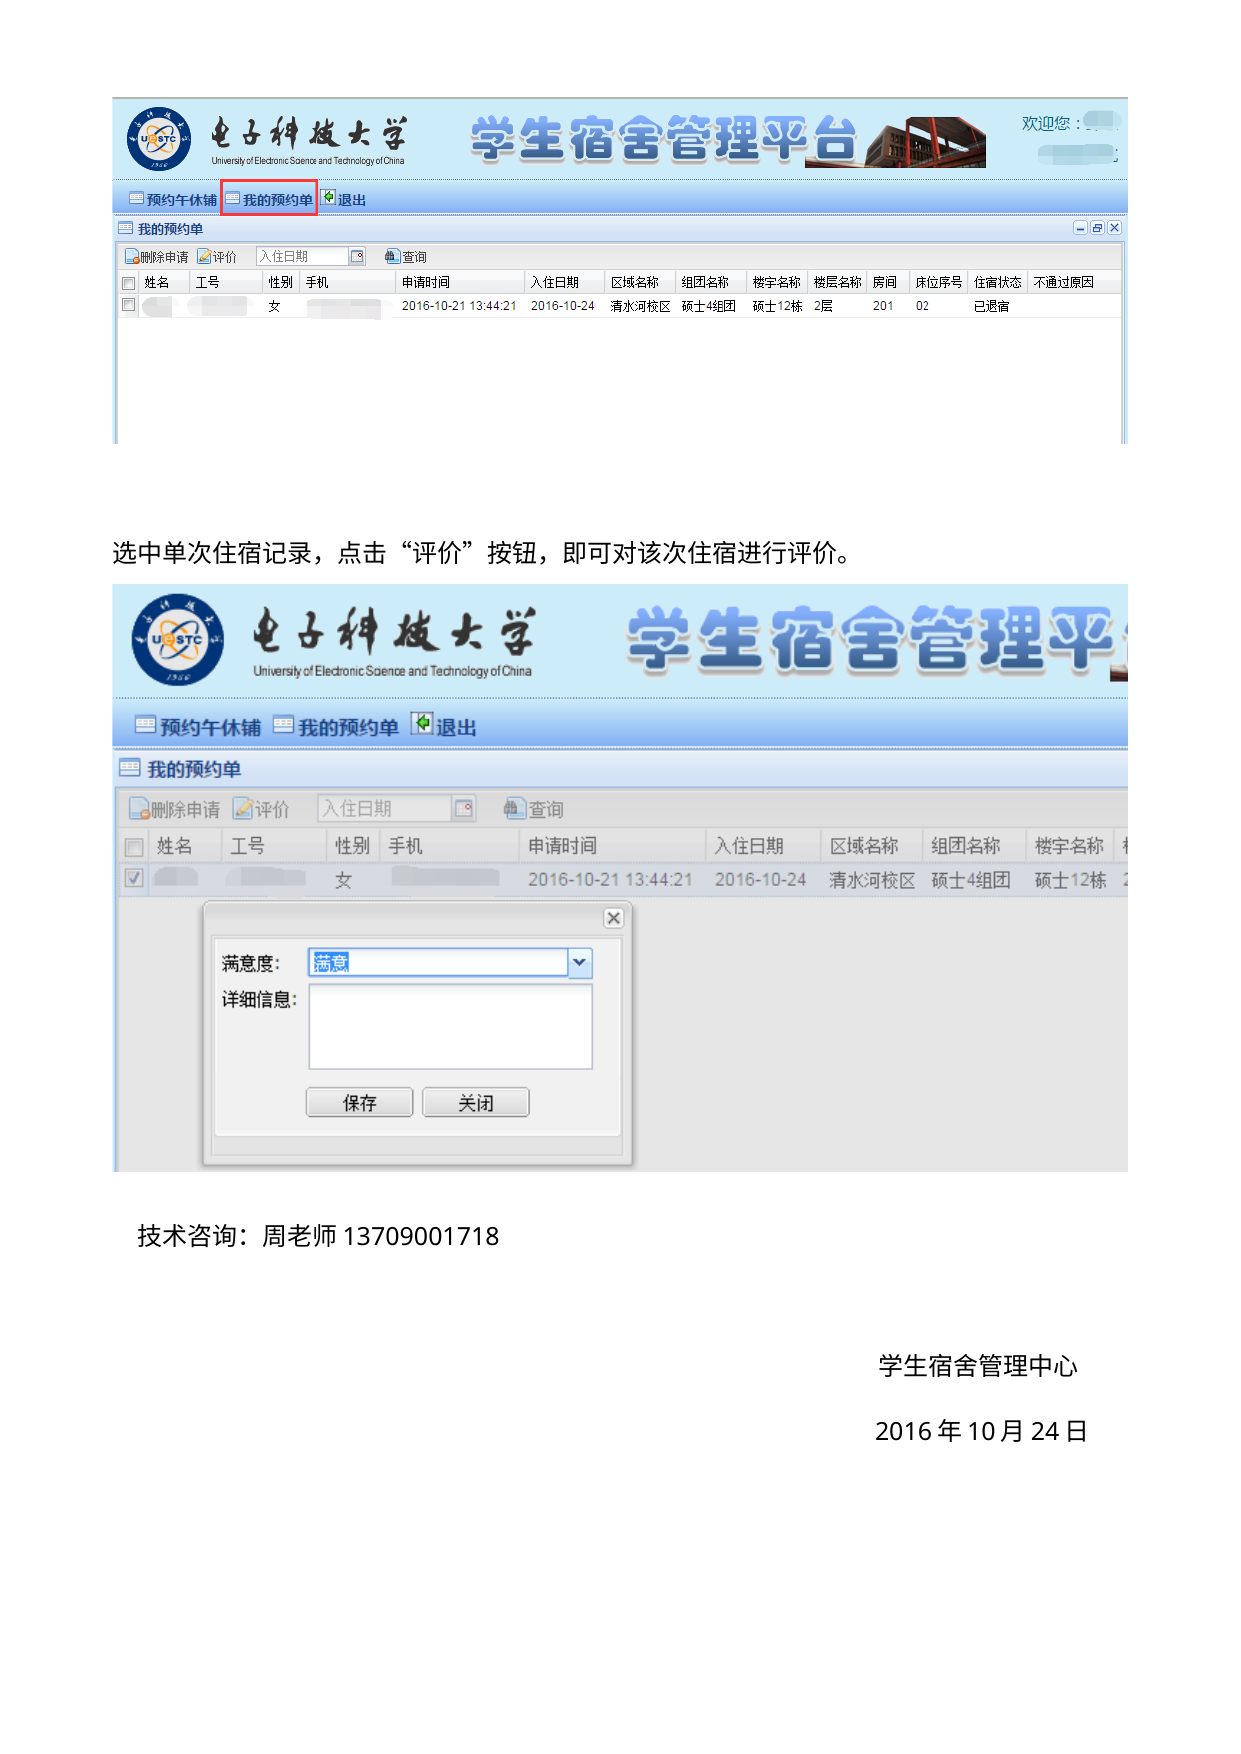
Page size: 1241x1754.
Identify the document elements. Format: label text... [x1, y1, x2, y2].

text 2016年10月24日 [112, 1397, 1128, 1462]
text 选中单次住宿记录，点击“评价”按钮，即可对该次住宿进行评价。 [112, 519, 1128, 584]
text 技术咨询：周老师13709001718 [112, 1202, 1128, 1267]
text 学生宿舍管理中心 [112, 1332, 1078, 1397]
picture [112, 584, 1128, 1172]
picture [112, 97, 1128, 444]
